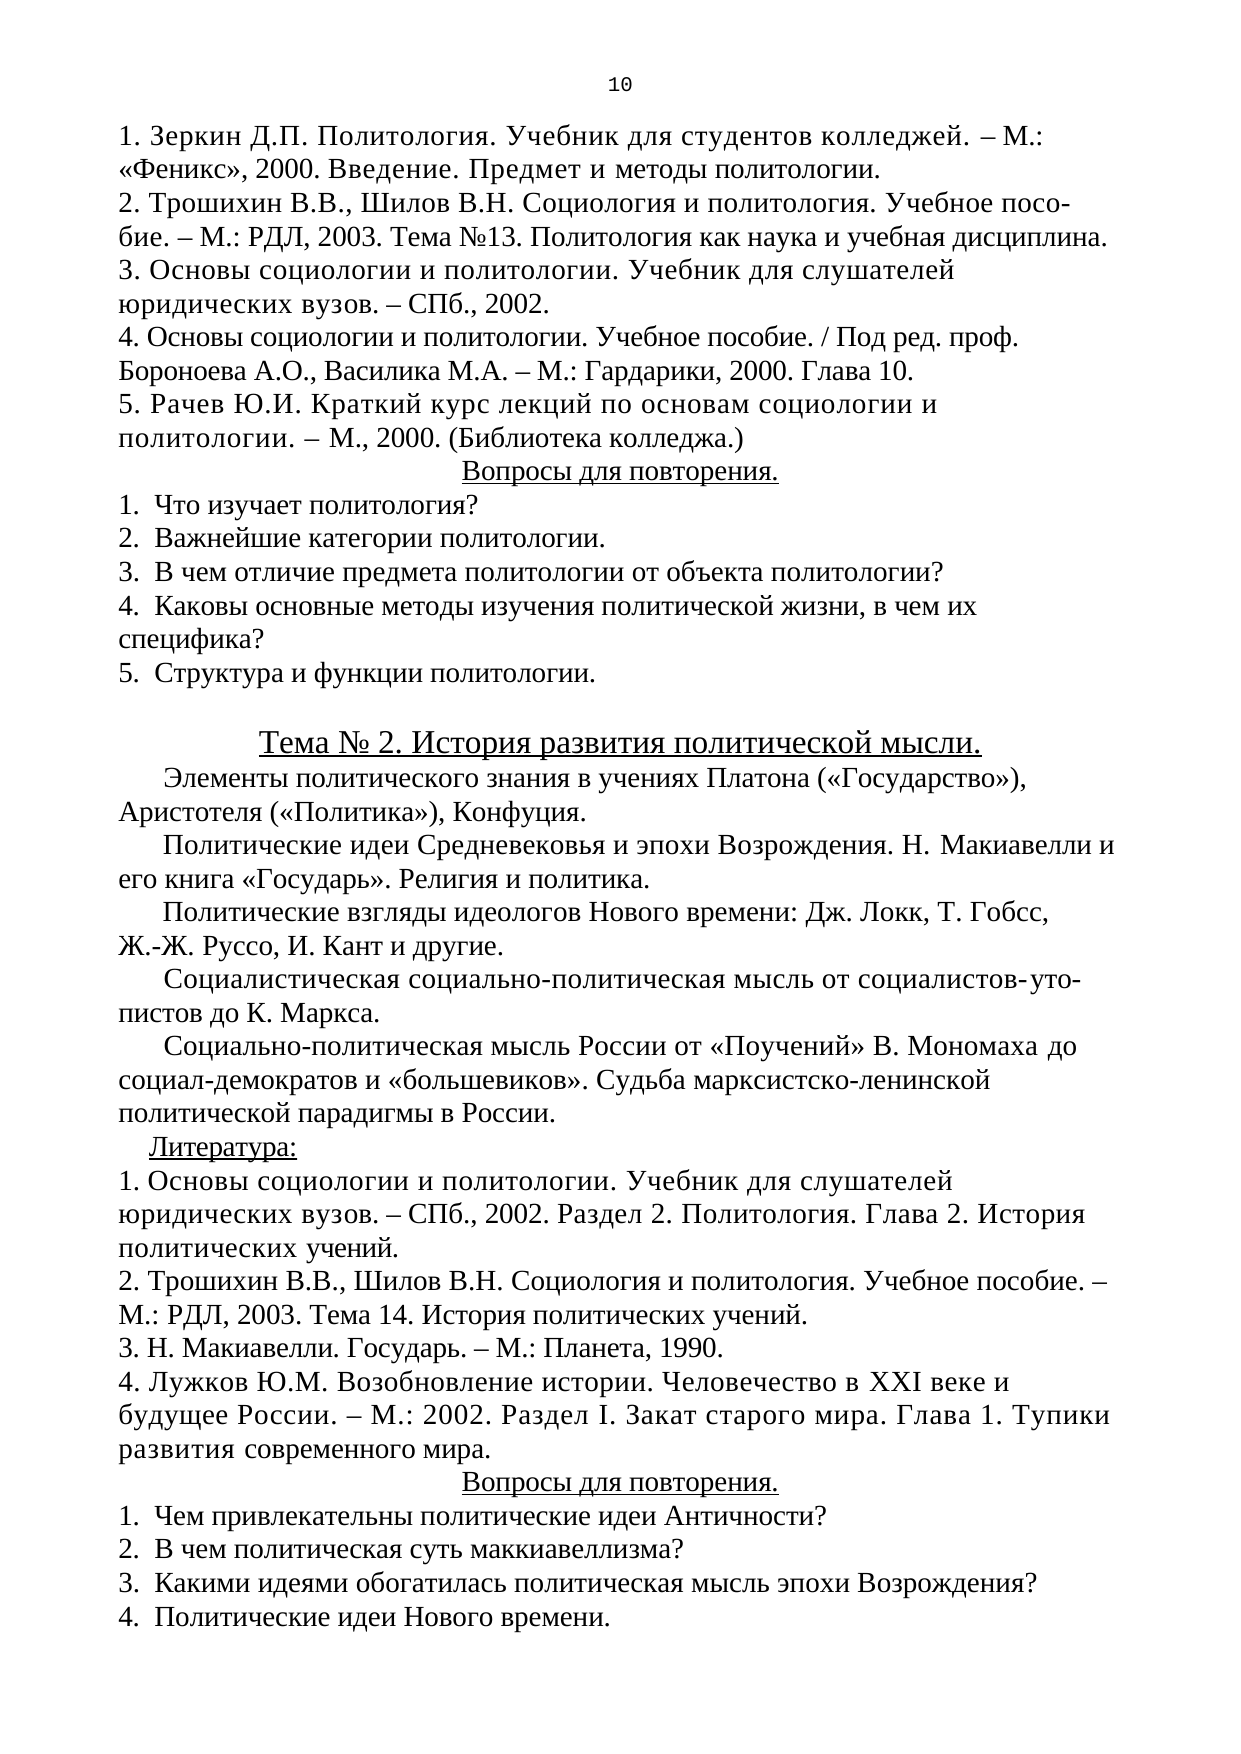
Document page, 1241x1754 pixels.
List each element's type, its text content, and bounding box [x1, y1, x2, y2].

text 3. Основы социологии и политологии. Учебник для слушателей юридических вузов. – СПб., 2002. [118, 252, 1122, 319]
list Политические идеи Нового времени. [118, 1599, 1122, 1632]
list В чем отличие предмета политологии от объекта политологии? [118, 554, 1122, 588]
list Каковы основные методы изучения политической жизни, в чем их специфика? [118, 588, 1122, 655]
text Вопросы для повторения. [118, 1464, 1122, 1498]
text 4. Основы социологии и политологии. Учебное пособие. / Под ред. проф. Бороноева А.О., Василика М.А. – М.: Гардарики, 2000. Глава 10. [118, 319, 1122, 386]
text Политические идеи Средневековья и эпохи Возрождения. Н. Макиавелли и его книга «Государь». Религия и политика. [118, 827, 1122, 894]
text 1. Зеркин Д.П. Политология. Учебник для студентов колледжей. – М.: «Феникс», 2000. Введение. Предмет и методы политологии. [118, 118, 1122, 185]
text Политические взгляды идеологов Нового времени: Дж. Локк, Т. Гобсс, Ж.-Ж. Руссо, И. Кант и другие. [118, 894, 1122, 961]
text Социалистическая социально-политическая мысль от социалистов-уто-пистов до К. Маркса. [118, 961, 1122, 1028]
text 2. Трошихин В.В., Шилов В.Н. Социология и политология. Учебное пособие. – М.: РДЛ, 2003. Тема 14. История политических учений. [118, 1263, 1122, 1330]
text Литература: [118, 1129, 1122, 1163]
text Вопросы для повторения. [118, 453, 1122, 487]
text Тема № 2. История развития политической мысли. [118, 722, 1122, 760]
text Элементы политического знания в учениях Платона («Государство»), Аристотеля («Политика»), Конфуция. [118, 760, 1122, 827]
list Что изучает политология? [118, 487, 1122, 521]
text 4. Лужков Ю.М. Возобновление истории. Человечество в XXI веке и будущее России. – М.: 2002. Раздел I. Закат старого мира. Глава 1. Тупики развития современного мира. [118, 1364, 1122, 1464]
text 1. Основы социологии и политологии. Учебник для слушателей юридических вузов. – СПб., 2002. Раздел 2. Политология. Глава 2. История политических учений. [118, 1163, 1122, 1263]
text Социально-политическая мысль России от «Поучений» В. Мономаха до социал-демократов и «большевиков». Судьба марксистско-ленинской политической парадигмы в России. [118, 1028, 1122, 1129]
list Важнейшие категории политологии. [118, 521, 1122, 554]
list Какими идеями обогатилась политическая мысль эпохи Возрождения? [118, 1565, 1122, 1599]
list Структура и функции политологии. [118, 655, 1122, 688]
text 3. Н. Макиавелли. Государь. – М.: Планета, 1990. [118, 1330, 1122, 1364]
text 5. Рачев Ю.И. Краткий курс лекций по основам социологии и политологии. – М., 2000. (Библиотека колледжа.) [118, 386, 1122, 453]
text 2. Трошихин В.В., Шилов В.Н. Социология и политология. Учебное посо-бие. – М.: РДЛ, 2003. Тема №13. Политология как наука и учебная дисциплина. [118, 185, 1122, 252]
list Чем привлекательны политические идеи Античности? [118, 1498, 1122, 1532]
list В чем политическая суть маккиавеллизма? [118, 1532, 1122, 1565]
